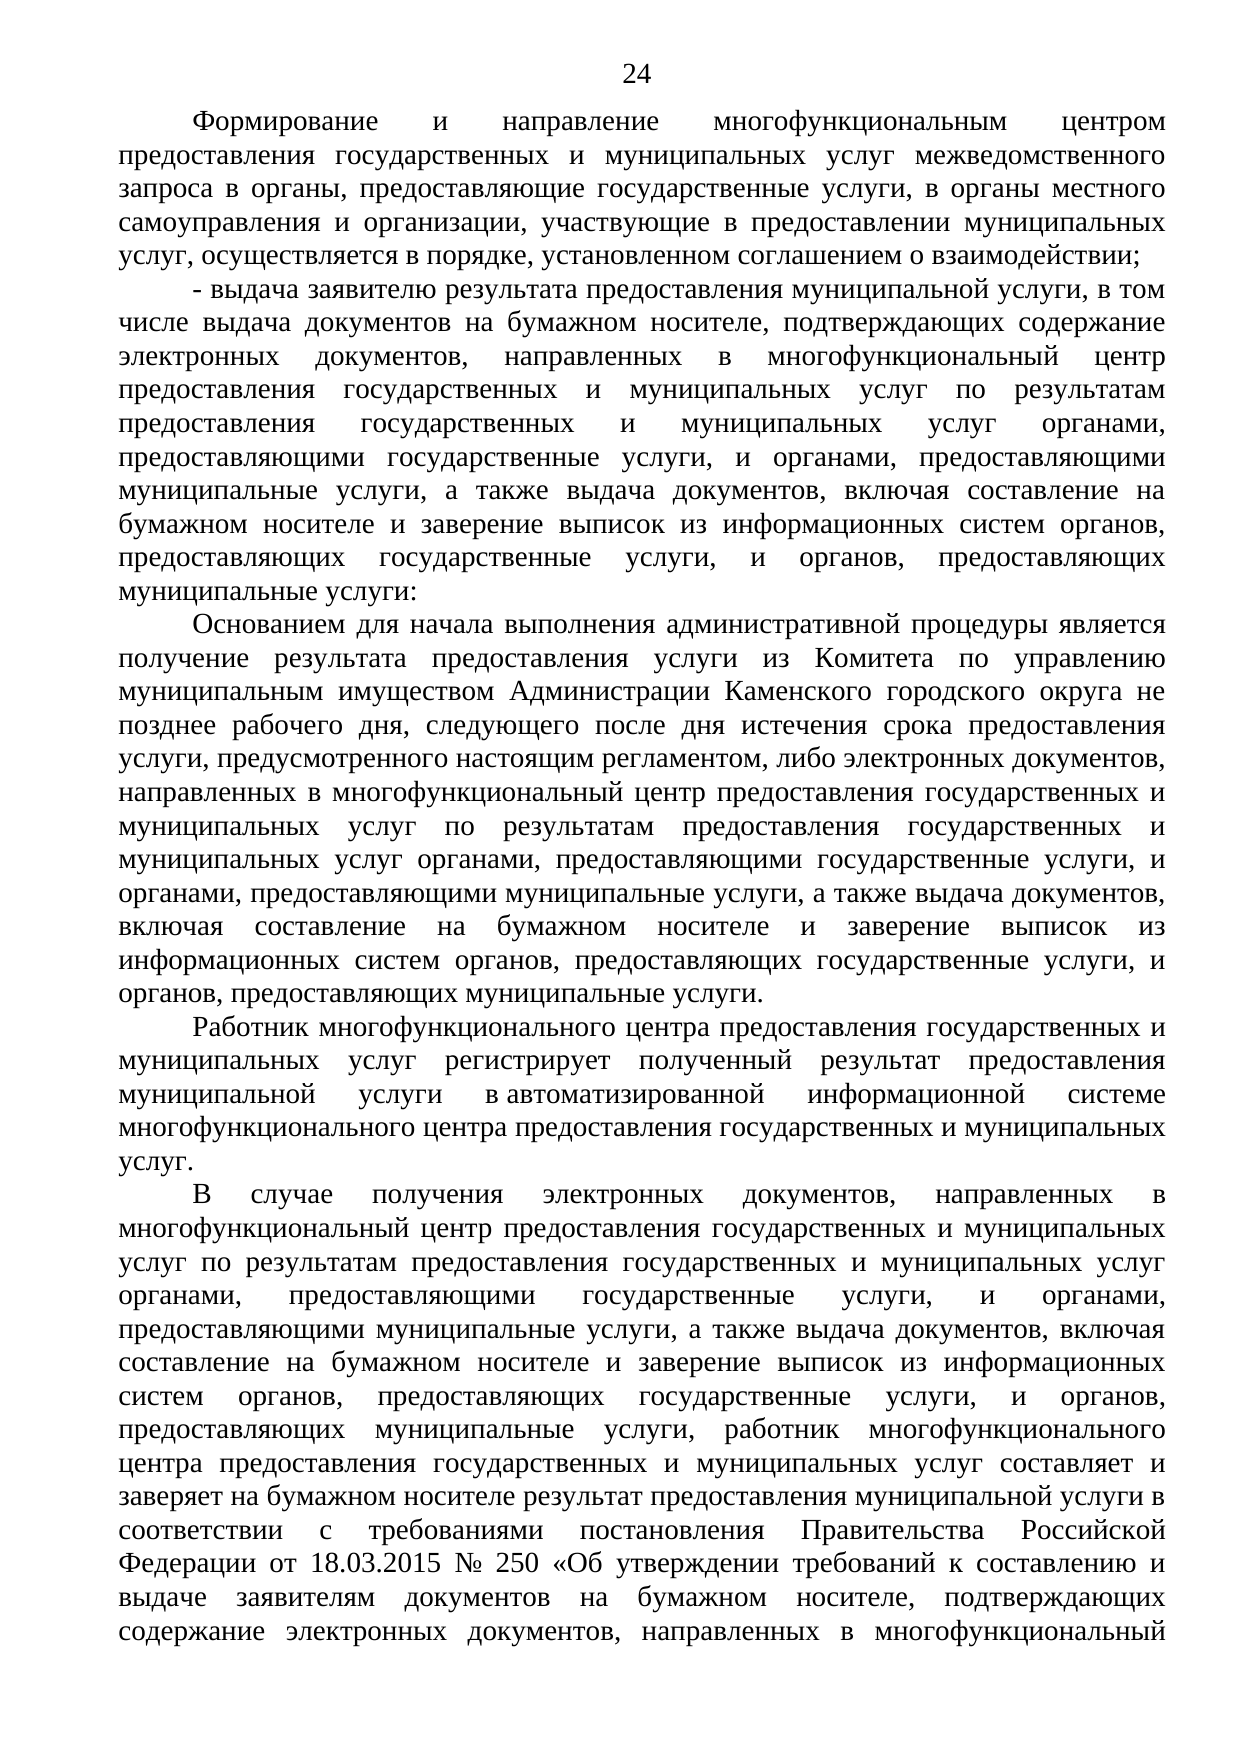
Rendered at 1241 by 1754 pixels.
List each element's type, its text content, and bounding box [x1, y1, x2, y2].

text Работник многофункционального центра предоставления государственных и муниципальных услуг регистрирует полученный результат предоставления муниципальной услуги в автоматизированной информационной системе многофункционального центра предоставления государственных и муниципальных услуг. [118, 1009, 1167, 1177]
text Формирование и направление многофункциональным центром предоставления государственных и муниципальных услуг межведомственного запроса в органы, предоставляющие государственные услуги, в органы местного самоуправления и организации, участвующие в предоставлении муниципальных услуг, осуществляется в порядке, установленном соглашением о взаимодействии; [118, 103, 1167, 271]
text Основанием для начала выполнения административной процедуры является получение результата предоставления услуги из Комитета по управлению муниципальным имуществом Администрации Каменского городского округа не позднее рабочего дня, следующего после дня истечения срока предоставления услуги, предусмотренного настоящим регламентом, либо электронных документов, направленных в многофункциональный центр предоставления государственных и муниципальных услуг по результатам предоставления государственных и муниципальных услуг органами, предоставляющими государственные услуги, и органами, предоставляющими муниципальные услуги, а также выдача документов, включая составление на бумажном носителе и заверение выписок из информационных систем органов, предоставляющих государственные услуги, и органов, предоставляющих муниципальные услуги. [118, 606, 1167, 1009]
text - выдача заявителю результата предоставления муниципальной услуги, в том числе выдача документов на бумажном носителе, подтверждающих содержание электронных документов, направленных в многофункциональный центр предоставления государственных и муниципальных услуг по результатам предоставления государственных и муниципальных услуг органами, предоставляющими государственные услуги, и органами, предоставляющими муниципальные услуги, а также выдача документов, включая составление на бумажном носителе и заверение выписок из информационных систем органов, предоставляющих государственные услуги, и органов, предоставляющих муниципальные услуги: [118, 271, 1167, 606]
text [118, 1177, 1167, 1646]
